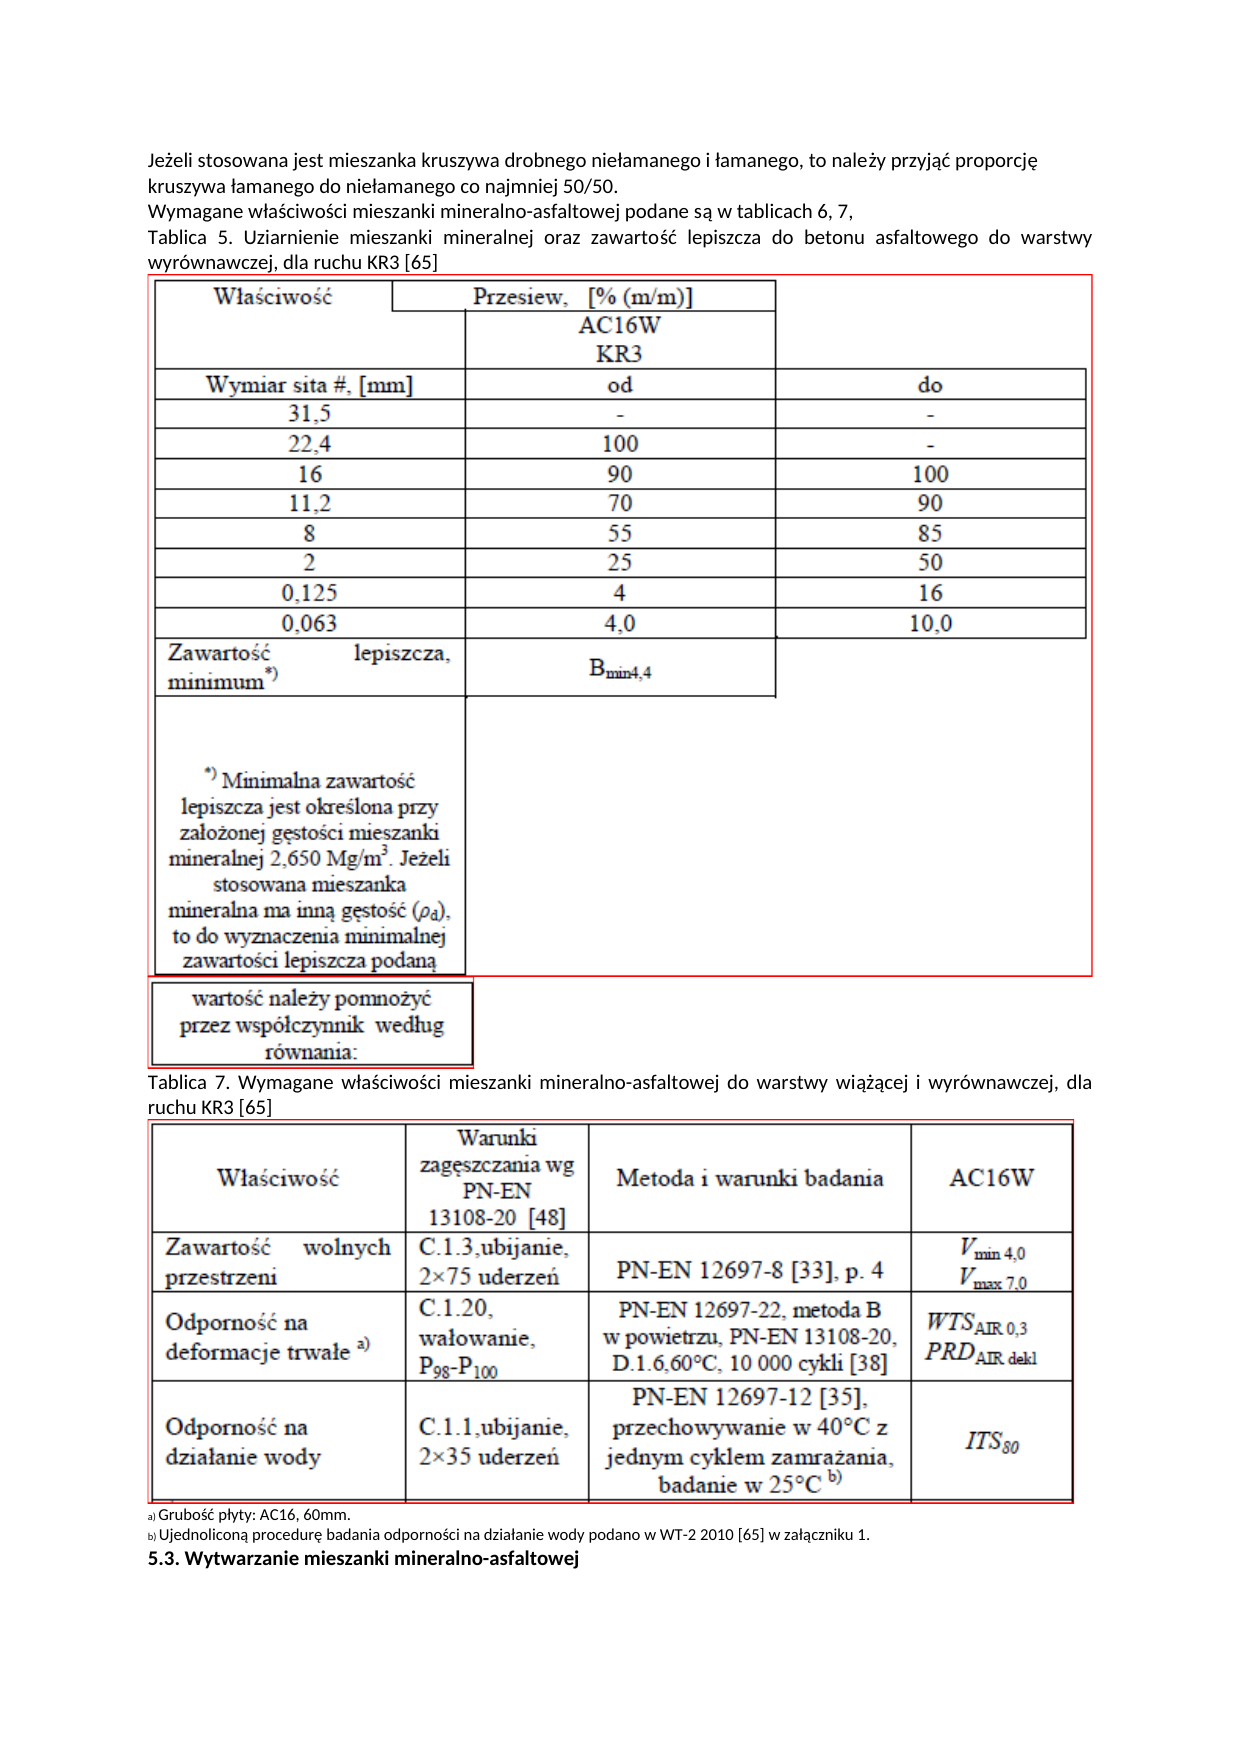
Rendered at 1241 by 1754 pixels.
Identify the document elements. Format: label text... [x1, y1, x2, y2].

text b) Ujednoliconą procedurę badania odporności na działanie wody podano w WT-2 2010 [65] w załączniku 1. [148, 1524, 1093, 1545]
text Jeżeli stosowana jest mieszanka kruszywa drobnego niełamanego i łamanego, to należy przyjąć proporcję [148, 148, 1093, 173]
text a) Grubość płyty: AC16, 60mm. [148, 1504, 1093, 1524]
text 5.3. Wytwarzanie mieszanki mineralno-asfaltowej [148, 1545, 1093, 1570]
picture [147, 274, 1093, 1069]
picture [147, 1119, 1075, 1504]
text Wymagane właściwości mieszanki mineralno-asfaltowej podane są w tablicach 6, 7, [148, 198, 1093, 224]
text kruszywa łamanego do niełamanego co najmniej 50/50. [148, 173, 1093, 198]
text Tablica 7. Wymagane właściwości mieszanki mineralno-asfaltowej do warstwy wiążącej i wyrównawczej, dla ruchu KR3 [65] [148, 1069, 1093, 1120]
text Tablica 5. Uziarnienie mieszanki mineralnej oraz zawartość lepiszcza do betonu asfaltowego do warstwy wyrównawczej, dla ruchu KR3 [65] [148, 224, 1093, 274]
